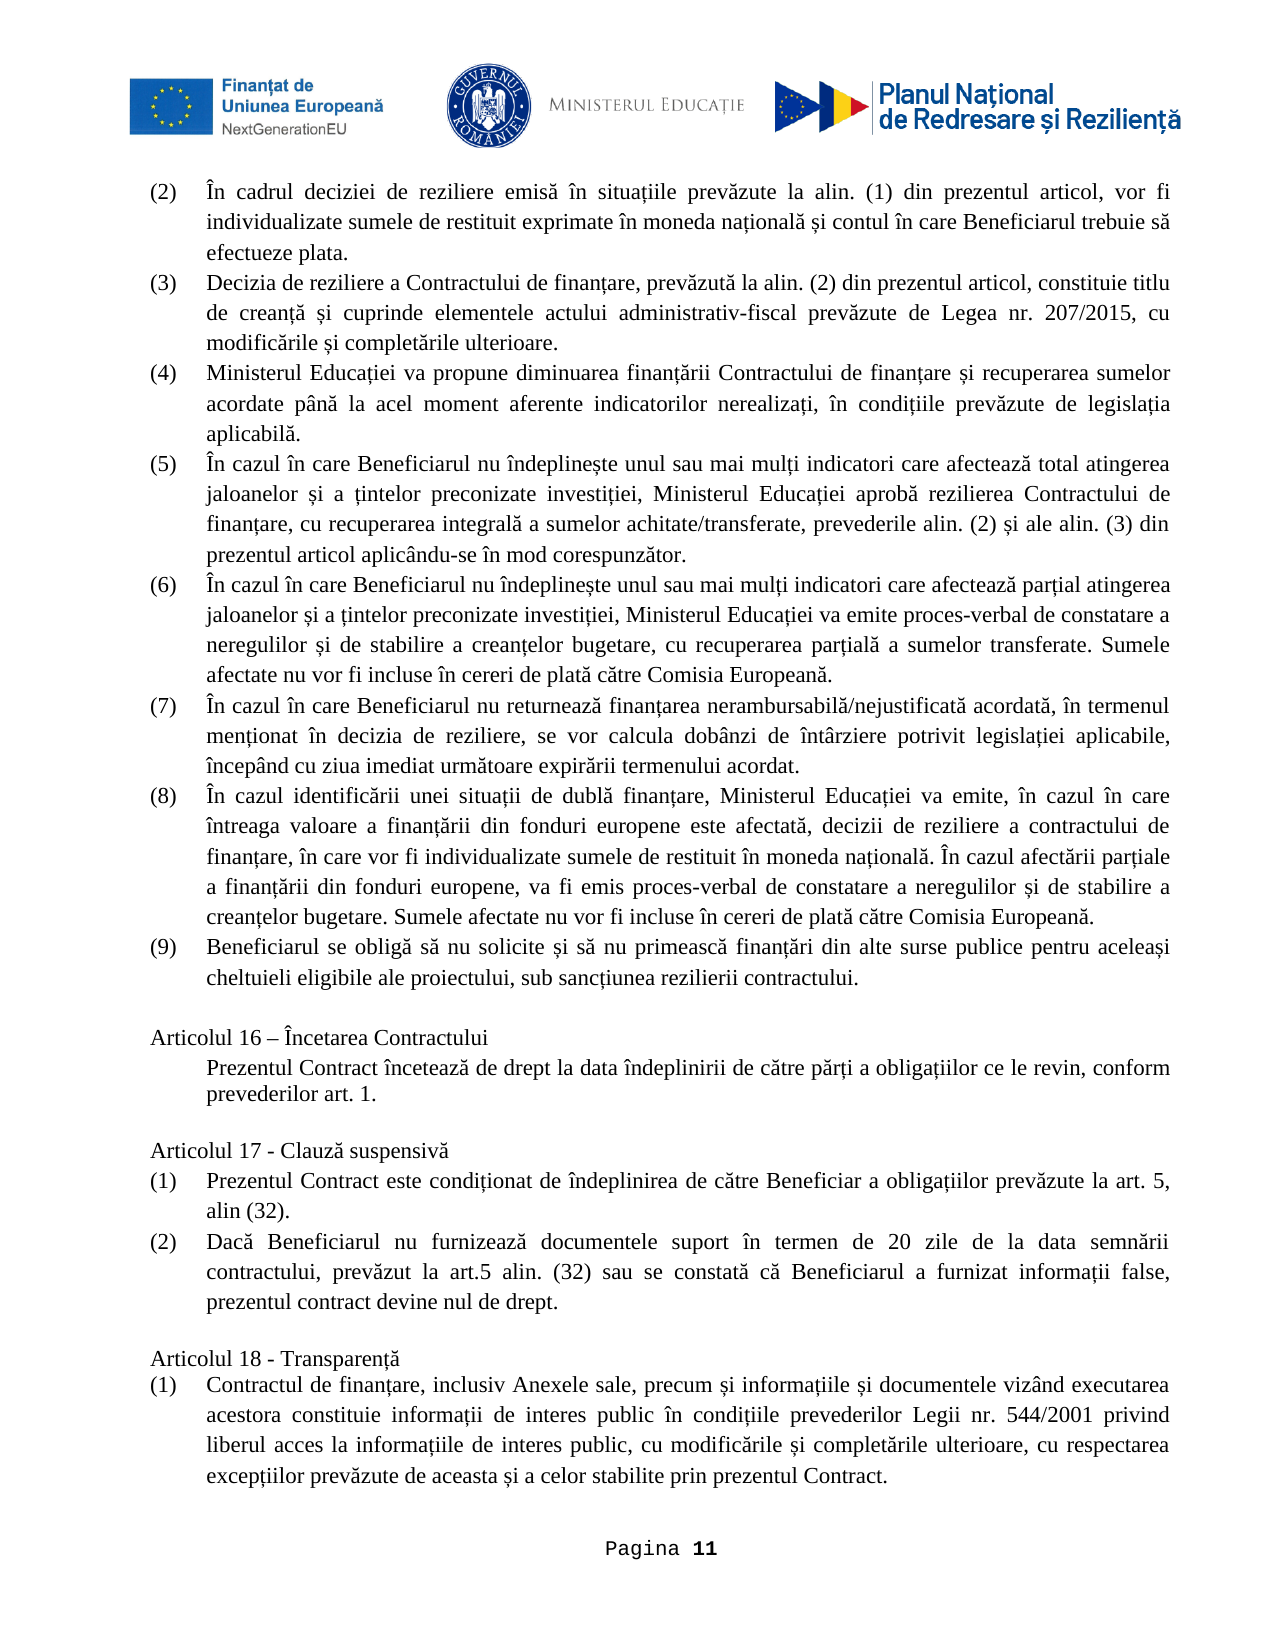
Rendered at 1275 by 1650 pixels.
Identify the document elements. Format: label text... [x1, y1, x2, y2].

list Ministerul Educației va propune diminuarea finanțării Contractului de finanțare și recuperarea sumelor acordate până la acel moment aferente indicatorilor nerealizați, în condițiile prevăzute de legislația aplicabilă. [150, 359, 1172, 446]
list Contractul de finanțare, inclusiv Anexele sale, precum și informațiile și documentele vizând executarea acestora constituie informații de interes public în condițiile prevederilor Legii nr. 544/2001 privind liberul acces la informațiile de interes public, cu modificările și completările ulterioare, cu respectarea excepțiilor prevăzute de aceasta și a celor stabilite prin prezentul Contract. [150, 1371, 1172, 1488]
list În cadrul deciziei de reziliere emisă în situațiile prevăzute la alin. (1) din prezentul articol, vor fi individualizate sumele de restituit exprimate în moneda națională și contul în care Beneficiarul trebuie să efectueze plata. [150, 178, 1172, 265]
list Decizia de reziliere a Contractului de finanțare, prevăzută la alin. (2) din prezentul articol, constituie titlu de creanță și cuprinde elementele actului administrativ-fiscal prevăzute de Legea nr. 207/2015, cu modificările și completările ulterioare. [150, 269, 1172, 356]
picture [127, 67, 384, 140]
list În cazul în care Beneficiarul nu îndeplinește unul sau mai mulți indicatori care afectează parțial atingerea jaloanelor și a țintelor preconizate investiției, Ministerul Educației va emite proces-verbal de constatare a neregulilor și de stabilire a creanțelor bugetare, cu recuperarea parțială a sumelor transferate. Sumele afectate nu vor fi incluse în cereri de plată către Comisia Europeană. [150, 571, 1172, 688]
picture [768, 74, 1185, 140]
list Beneficiarul se obligă să nu solicite și să nu primească finanțări din alte surse publice pentru aceleași cheltuieli eligibile ale proiectului, sub sancțiunea rezilierii contractului. [150, 933, 1172, 990]
picture [445, 62, 746, 148]
list În cazul identificării unei situații de dublă finanțare, Ministerul Educației va emite, în cazul în care întreaga valoare a finanțării din fonduri europene este afectată, decizii de reziliere a contractului de finanțare, în care vor fi individualizate sumele de restituit în moneda națională. În cazul afectării parțiale a finanțării din fonduri europene, va fi emis proces-verbal de constatare a neregulilor și de stabilire a creanțelor bugetare. Sumele afectate nu vor fi incluse în cereri de plată către Comisia Europeană. [150, 782, 1172, 929]
text Articolul 17 - Clauză suspensivă [150, 1137, 1172, 1163]
list Dacă Beneficiarul nu furnizează documentele suport în termen de 20 zile de la data semnării contractului, prevăzut la art.5 alin. (32) sau se constată că Beneficiarul a furnizat informații false, prezentul contract devine nul de drept. [150, 1228, 1172, 1314]
list În cazul în care Beneficiarul nu returnează finanțarea nerambursabilă/nejustificată acordată, în termenul menționat în decizia de reziliere, se vor calcula dobânzi de întârziere potrivit legislației aplicabile, începând cu ziua imediat următoare expirării termenului acordat. [150, 692, 1172, 778]
text Articolul 16 – Încetarea Contractului [150, 1024, 1172, 1050]
list Prezentul Contract este condiționat de îndeplinirea de către Beneficiar a obligațiilor prevăzute la art. 5, alin (32). [150, 1167, 1172, 1224]
text Prezentul Contract încetează de drept la data îndeplinirii de către părți a obligațiilor ce le revin, conform prevederilor art. 1. [206, 1054, 1172, 1107]
list În cazul în care Beneficiarul nu îndeplinește unul sau mai mulți indicatori care afectează total atingerea jaloanelor și a țintelor preconizate investiției, Ministerul Educației aprobă rezilierea Contractului de finanțare, cu recuperarea integrală a sumelor achitate/transferate, prevederile alin. (2) și ale alin. (3) din prezentul articol aplicându-se în mod corespunzător. [150, 450, 1172, 567]
text Articolul 18 - Transparență [150, 1345, 1172, 1371]
